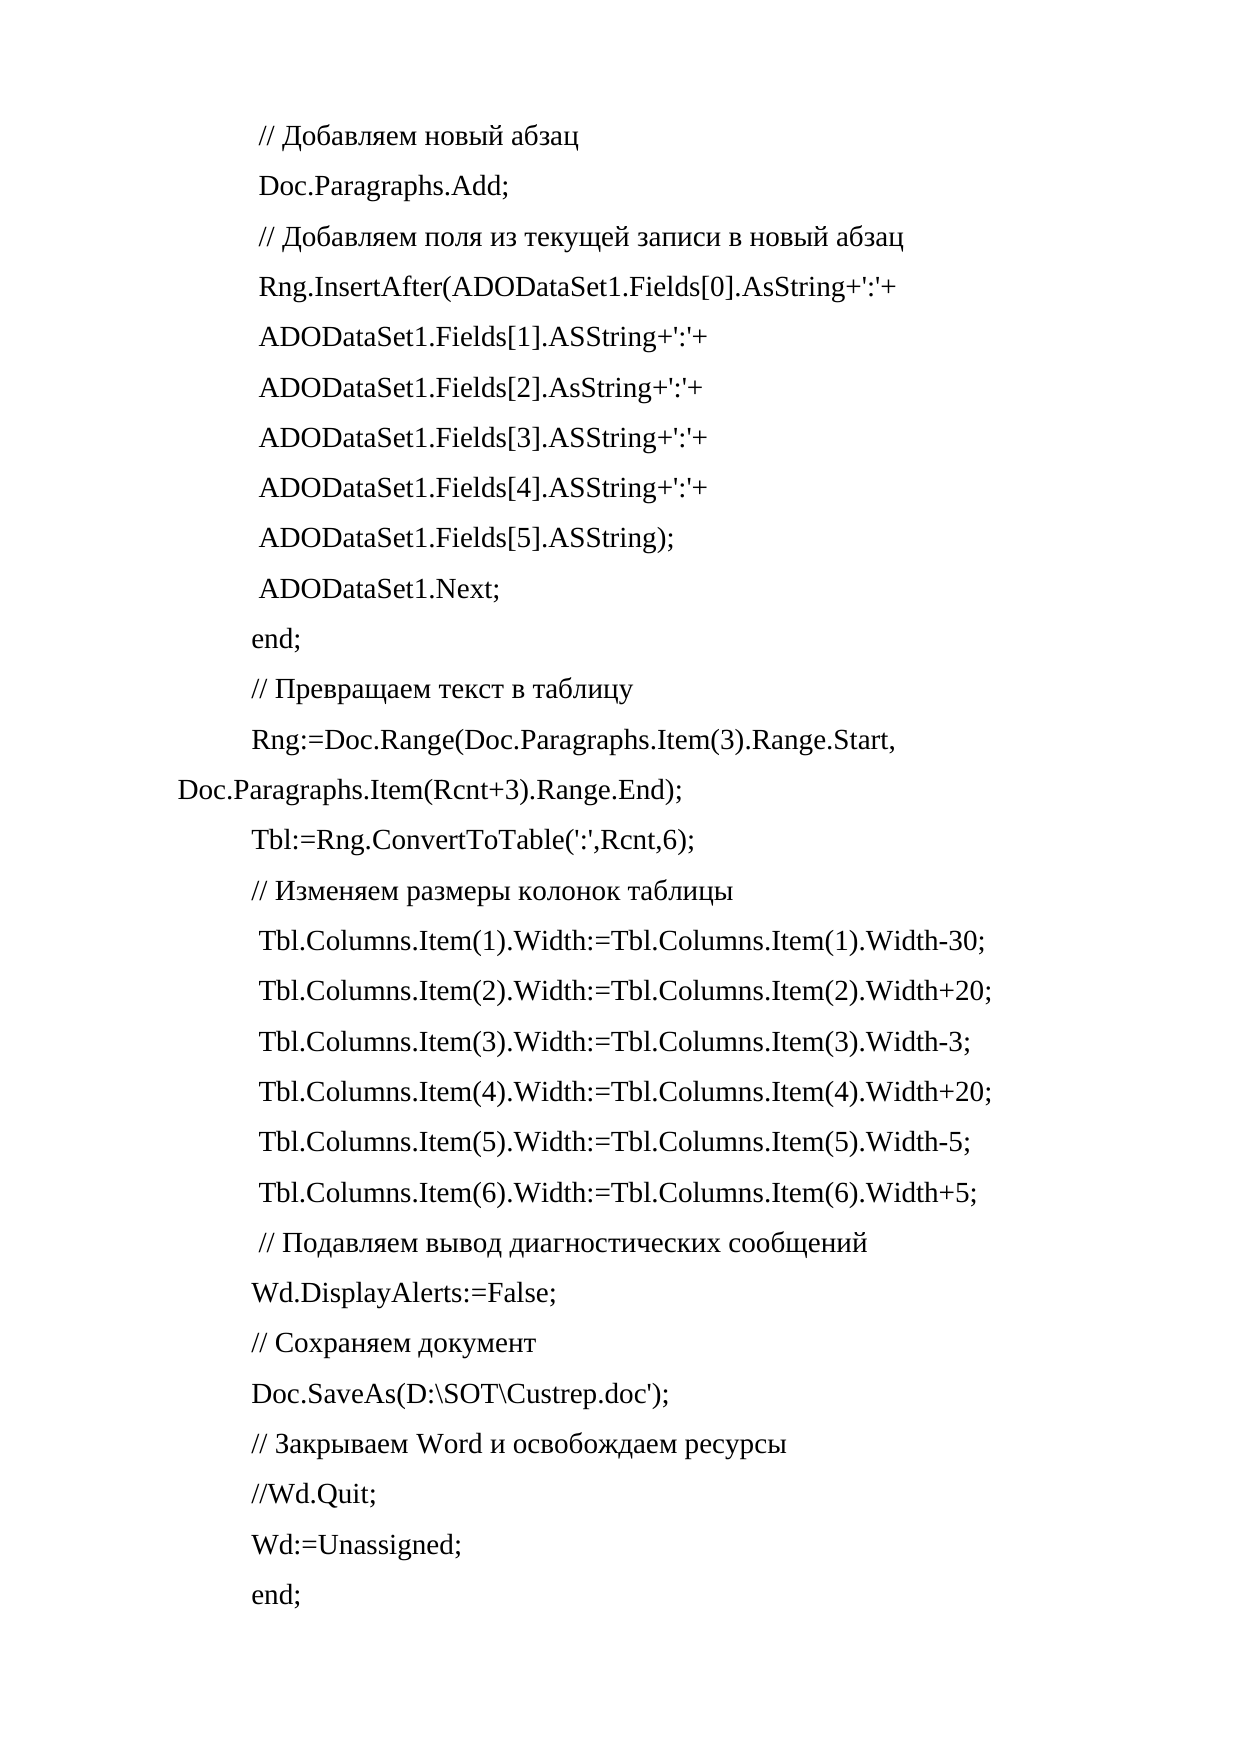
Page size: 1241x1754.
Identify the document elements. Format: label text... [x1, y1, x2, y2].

text end; [177, 1577, 1152, 1611]
text // Сохраняем документ [177, 1326, 1152, 1359]
text ADODataSet1.Next; [177, 571, 1152, 604]
text Tbl:=Rng.ConvertToTable(':',Rcnt,6); [177, 822, 1152, 856]
text ADODataSet1.Fields[4].ASString+':'+ [177, 470, 1152, 504]
text // Подавляем вывод диагностических сообщений [177, 1225, 1152, 1258]
text Doc.Paragraphs.Add; [177, 168, 1152, 202]
text // Добавляем поля из текущей записи в новый абзац [177, 219, 1152, 252]
text Tbl.Columns.Item(1).Width:=Tbl.Columns.Item(1).Width-30; [177, 923, 1152, 957]
text Tbl.Columns.Item(4).Width:=Tbl.Columns.Item(4).Width+20; [177, 1074, 1152, 1108]
text ADODataSet1.Fields[5].ASString); [177, 521, 1152, 554]
text Tbl.Columns.Item(2).Width:=Tbl.Columns.Item(2).Width+20; [177, 973, 1152, 1007]
text Tbl.Columns.Item(3).Width:=Tbl.Columns.Item(3).Width-3; [177, 1024, 1152, 1057]
text //Wd.Quit; [177, 1477, 1152, 1510]
text Tbl.Columns.Item(6).Width:=Tbl.Columns.Item(6).Width+5; [177, 1175, 1152, 1208]
text Doc.SaveAs(D:\SOT\Custrep.doc'); [177, 1376, 1152, 1409]
text Wd:=Unassigned; [177, 1527, 1152, 1560]
text ADODataSet1.Fields[1].ASString+':'+ [177, 319, 1152, 353]
text Rng.InsertAfter(ADODataSet1.Fields[0].AsString+':'+ [177, 269, 1152, 303]
text // Закрываем Word и освобождаем ресурсы [177, 1426, 1152, 1460]
text // Добавляем новый абзац [177, 118, 1152, 152]
text end; [177, 621, 1152, 655]
text ADODataSet1.Fields[3].ASString+':'+ [177, 420, 1152, 453]
text Tbl.Columns.Item(5).Width:=Tbl.Columns.Item(5).Width-5; [177, 1124, 1152, 1158]
text ADODataSet1.Fields[2].AsString+':'+ [177, 370, 1152, 403]
text Rng:=Doc.Range(Doc.Paragraphs.Item(3).Range.Start, Doc.Paragraphs.Item(Rcnt+3).Range.End); [177, 722, 1152, 806]
text // Изменяем размеры колонок таблицы [177, 873, 1152, 906]
text // Превращаем текст в таблицу [177, 672, 1152, 705]
text Wd.DisplayAlerts:=False; [177, 1275, 1152, 1309]
